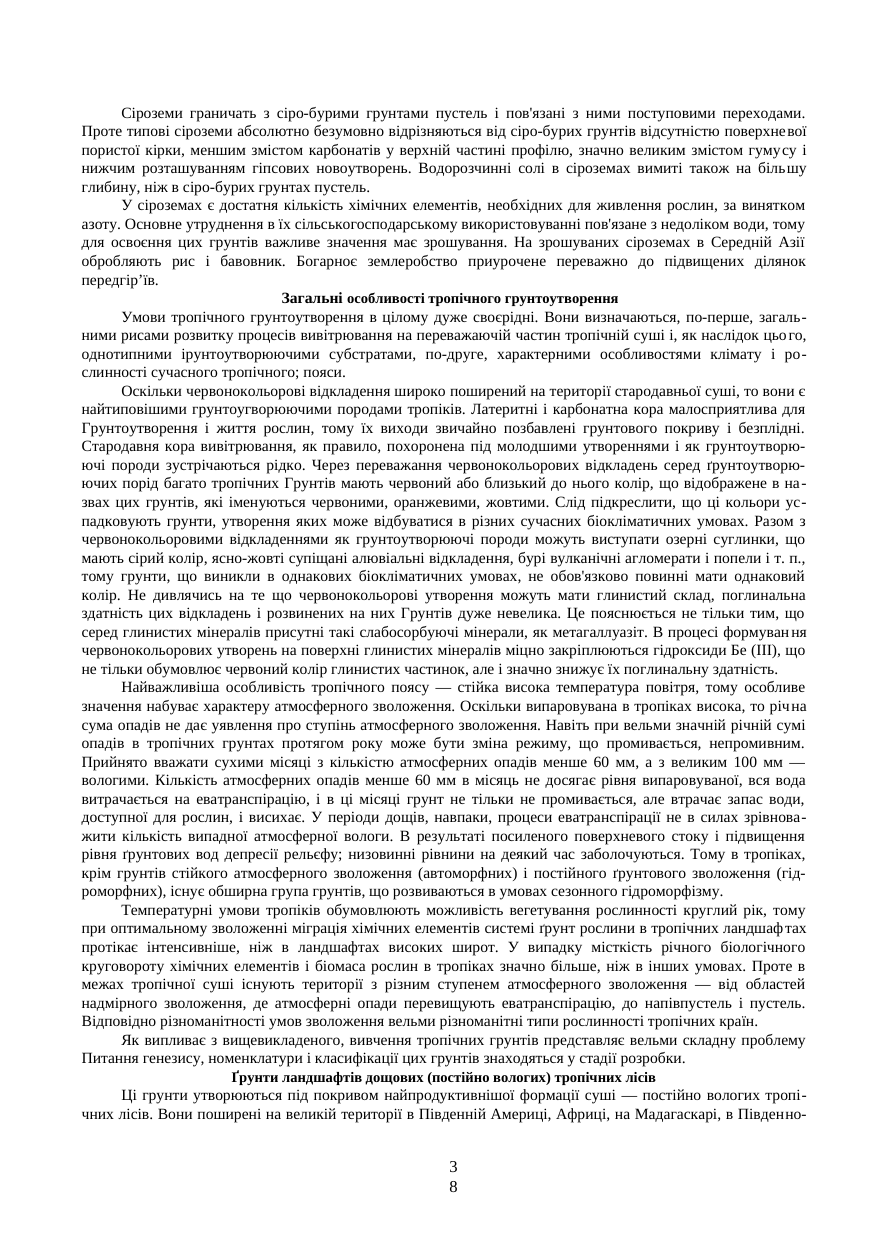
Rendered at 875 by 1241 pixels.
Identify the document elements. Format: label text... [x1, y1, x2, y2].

text Загальні особливості тропічного грунтоутворення [281, 289, 806, 307]
text Найважливіша особливість тропічного поясу — стійка висока температура повітря, тому особливе значення набуває характеру атмосферного зволоження. Оскільки випаровувана в тропіках висока, то річна сума опадів не дає уявлення про ступінь атмосферного зволоження. Навіть при вельми значній річній сумі опадів в тропічних грунтах протягом року може бути зміна режиму, що промивається, непромивним. Прийнято вважати сухими місяці з кількістю атмосферних опадів менше 60 мм, а з великим 100 мм — вологими. Кількість атмосферних опадів менше 60 мм в місяць не досягає рівня випаровуваної, вся вода витрачається на еватранспірацію, і в ці місяці грунт не тільки не промивається, але втрачає запас води, доступної для рослин, і висихає. У періоди дощів, навпаки, процеси еватранспірації не в силах зрівноважити кількість випадної атмосферної вологи. В результаті посиленого поверхневого стоку і підвищення рівня ґрунтових вод депресії рельєфу; низовинні рівнини на деякий час заболочуються. Тому в тропіках, крім грунтів стійкого атмосферного зволоження (автоморфних) і постійного ґрунтового зволоження (гід- роморфних), існує обширна група грунтів, що розвиваються в умовах сезонного гідроморфізму. [81, 678, 806, 901]
text Як випливає з вищевикладеного, вивчення тропічних грунтів представляє вельми складну проблему Питання генезису, номенклатури і класифікації цих грунтів знаходяться у стадії розробки. [81, 1030, 806, 1067]
text У сіроземах є достатня кількість хімічних елементів, необхідних для живлення рослин, за винятком азоту. Основне утруднення в їх сільськогосподарському використовуванні пов'язане з недоліком води, тому для освоєння цих грунтів важливе значення має зрошування. На зрошуваних сіроземах в Середній Азії обробляють рис і бавовник. Богарноє землеробство приурочене переважно до підвищених ділянок передгір’їв. [81, 196, 806, 289]
text Сіроземи граничать з сіро-бурими грунтами пустель і пов'язані з ними поступовими переходами. Проте типові сіроземи абсолютно безумовно відрізняються від сіро-бурих грунтів відсутністю поверхневої пористої кірки, меншим змістом карбонатів у верхній частині профілю, значно великим змістом гумусу і нижчим розташуванням гіпсових новоутворень. Водорозчинні солі в сіроземах вимиті також на більшу глибину, ніж в сіро-бурих грунтах пустель. [81, 103, 806, 196]
text Температурні умови тропіків обумовлюють можливість вегетування рослинності круглий рік, тому при оптимальному зволоженні міграція хімічних елементів системі ґрунт рослини в тропічних ландшафтах протікає інтенсивніше, ніж в ландшафтах високих широт. У випадку місткість річного біологічного круговороту хімічних елементів і біомаса рослин в тропіках значно більше, ніж в інших умовах. Проте в межах тропічної суші існують території з різним ступенем атмосферного зволоження — від областей надмірного зволоження, де атмосферні опади перевищують еватранспірацію, до напівпустель і пустель. Відповідно різноманітності умов зволоження вельми різноманітні типи рослинності тропічних країн. [81, 901, 806, 1030]
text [81, 1086, 806, 1123]
text Оскільки червонокольорові відкладення широко поширений на території стародавньої суші, то вони є найтиповішими грунтоугворюючими породами тропіків. Латеритні і карбонатна кора малосприятлива для Грунтоутворення і життя рослин, тому їх виходи звичайно позбавлені грунтового покриву і безплідні. Стародавня кора вивітрювання, як правило, похоронена під молодшими утвореннями і як грунтоутворю- ючі породи зустрічаються рідко. Через переважання червонокольорових відкладень серед ґрунтоутворю- ючих порід багато тропічних Грунтів мають червоний або близький до нього колір, що відображене в назвах цих грунтів, які іменуються червоними, оранжевими, жовтими. Слід підкреслити, що ці кольори успадковують грунти, утворення яких може відбуватися в різних сучасних біокліматичних умовах. Разом з червонокольоровими відкладеннями як грунтоутворюючі породи можуть виступати озерні суглинки, що мають сірий колір, ясно-жовті супіщані алювіальні відкладення, бурі вулканічні агломерати і попели і т. п., тому грунти, що виникли в однакових біокліматичних умовах, не обов'язково повинні мати однаковий колір. Не дивлячись на те що червонокольорові утворення можуть мати глинистий склад, поглинальна здатність цих відкладень і розвинених на них Грунтів дуже невелика. Це пояснюється не тільки тим, що серед глинистих мінералів присутні такі слабосорбуючі мінерали, як метагаллуазіт. В процесі формування червонокольорових утворень на поверхні глинистих мінералів міцно закріплюються гідроксиди Бе (III), що не тільки обумовлює червоний колір глинистих частинок, але і значно знижує їх поглинальну здатність. [81, 381, 806, 678]
text Умови тропічного грунтоутворення в цілому дуже своєрідні. Вони визначаються, по-перше, загальними рисами розвитку процесів вивітрювання на переважаючій частин тропічній суші і, як наслідок цього, однотипними ірунтоутворюючими субстратами, по-друге, характерними особливостями клімату і рослинності сучасного тропічного; пояси. [81, 307, 806, 381]
text Ґрунти ландшафтів дощових (постійно вологих) тропічних лісів [231, 1067, 806, 1086]
